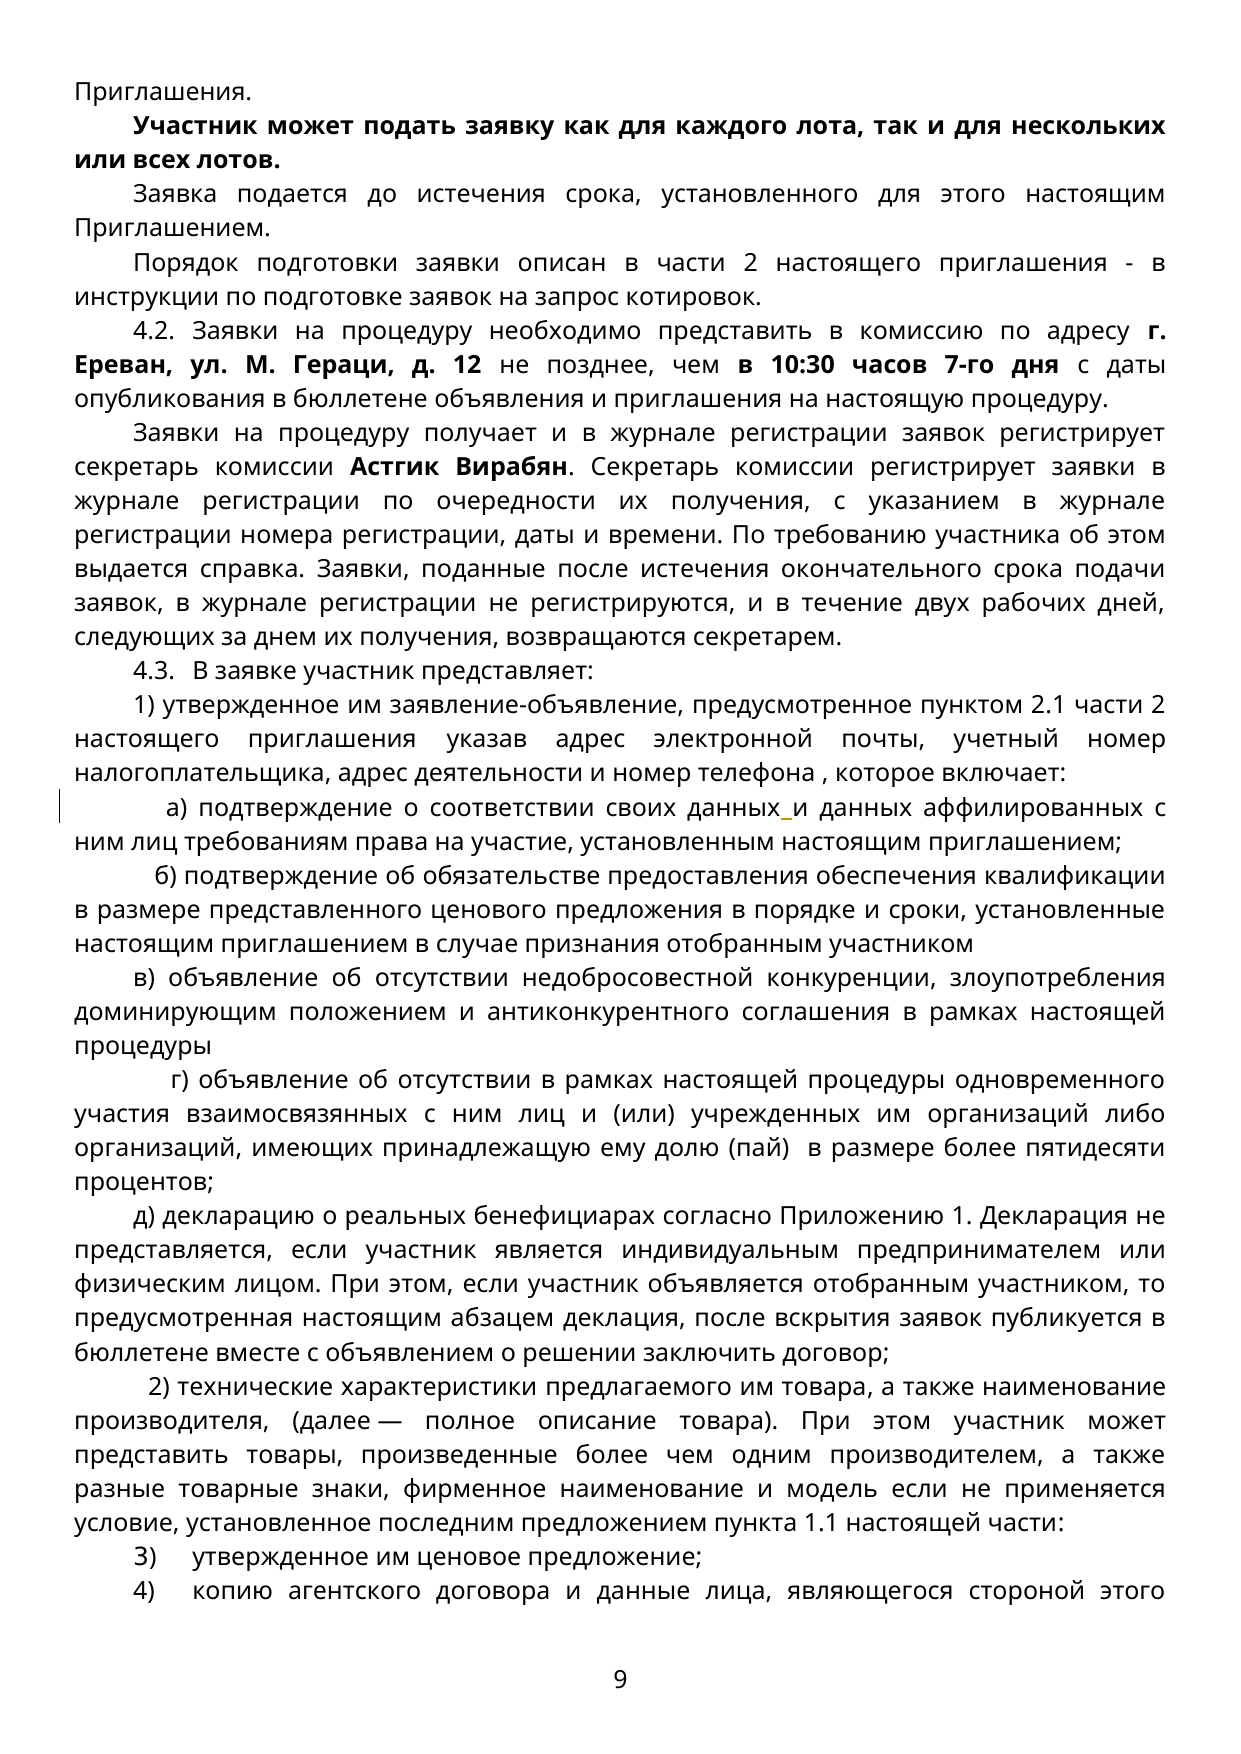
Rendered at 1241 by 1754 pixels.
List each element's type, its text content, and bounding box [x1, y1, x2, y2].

text 1) утвержденное им заявление-объявление, предусмотренное пунктом 2.1 части 2 настоящего приглашения указав адрес электронной почты, учетный номер налогоплательщика, адрес деятельности и номер телефона , которое включает: [74, 687, 1167, 789]
text б) подтверждение об обязательстве предоставления обеспечения квалификации в размере представленного ценового предложения в порядке и сроки, установленные настоящим приглашением в случае признания отобранным участником [74, 857, 1167, 959]
text д) декларацию о реальных бенефициарах согласно Приложению 1. Декларация не представляется, если участник является индивидуальным предпринимателем или физическим лицом. При этом, если участник объявляется отобранным участником, то предусмотренная настоящим абзацем деклация, после вскрытия заявок публикуется в бюллетене вместе с объявлением о решении заключить договор; [74, 1198, 1167, 1368]
text Участник может подать заявку как для каждого лота, так и для нескольких или всех лотов. [74, 108, 1167, 176]
text 4.2. Заявки на процедуру необходимо представить в комиссию по адресу г. Ереван, ул. М. Гераци, д. 12 не позднее, чем в 10:30 часов 7-го дня с даты опубликования в бюллетене объявления и приглашения на настоящую процедуру. [74, 312, 1167, 414]
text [74, 74, 1167, 108]
text Заявки на процедуру получает и в журнале регистрации заявок регистрирует секретарь комиссии Астгик Вирабян. Секретарь комиссии регистрирует заявки в журнале регистрации по очередности их получения, с указанием в журнале регистрации номера регистрации, даты и времени. По требованию участника об этом выдается справка. Заявки, поданные после истечения окончательного срока подачи заявок, в журнале регистрации не регистрируются, и в течение двух рабочих дней, следующих за днем их получения, возвращаются секретарем. [74, 414, 1167, 653]
text 4.3. В заявке участник представляет: [74, 653, 1167, 687]
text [74, 1573, 1167, 1607]
text г) объявление об отсутствии в рамках настоящей процедуры одновременного участия взаимосвязянных с ним лиц и (или) учрежденных им организаций либо организаций, имеющих принадлежащую ему долю (пай) в размере более пятидесяти процентов; [74, 1062, 1167, 1198]
text Заявка подается до истечения срока, установленного для этого настоящим Приглашением. [74, 176, 1167, 244]
text Порядок подготовки заявки описан в части 2 настоящего приглашения - в инструкции по подготовке заявок на запрос котировок. [74, 244, 1167, 312]
text а) подтверждение о соответствии своих данныхи данных аффилированных с ним лиц требованиям права на участие, установленным настоящим приглашением; [74, 789, 1167, 857]
text 3) утвержденное им ценовое предложение; [74, 1538, 1167, 1573]
text в) объявление об отсутствии недобросовестной конкуренции, злоупотребления доминирующим положением и антиконкурентного соглашения в рамках настоящей процедуры [74, 959, 1167, 1062]
text 2) технические характеристики предлагаемого им товара, а также наименование производителя, (далее — полное описание товара). При этом участник может представить товары, произведенные более чем одним производителем, а также разные товарные знаки, фирменное наименование и модель если не применяется условие, установленное последним предложением пункта 1.1 настоящей части: [74, 1368, 1167, 1538]
